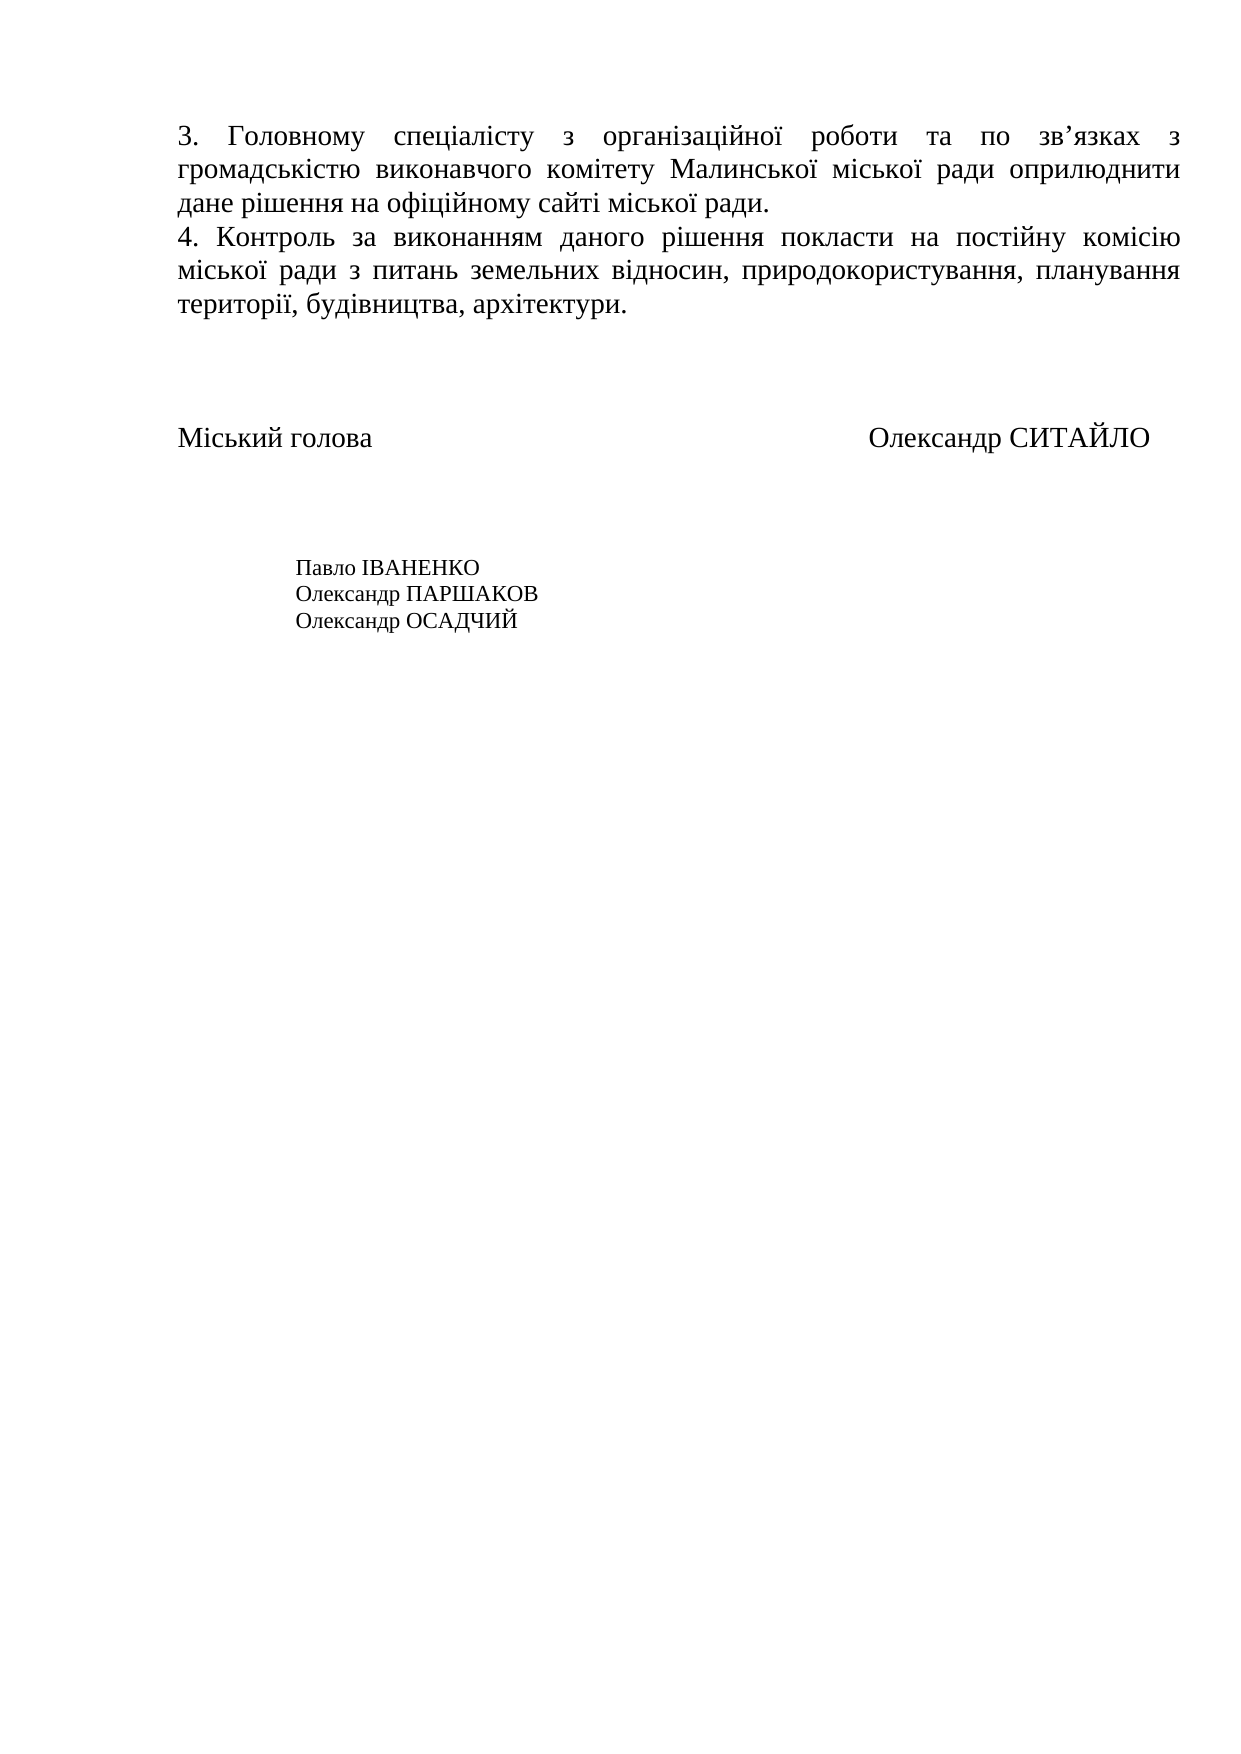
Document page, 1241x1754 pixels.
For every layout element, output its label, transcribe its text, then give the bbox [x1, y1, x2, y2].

list 3. Головному спеціалісту з організаційної роботи та по зв’язках з громадськістю виконавчого комітету Малинської міської ради оприлюднити дане рішення на офіційному сайті міської ради. [177, 118, 1181, 219]
text 4. Контроль за виконанням даного рішення покласти на постійну комісію міської ради з питань земельних відносин, природокористування, планування території, будівництва, архітектури. [177, 219, 1181, 319]
text Олександр ПАРШАКОВ [295, 581, 1181, 607]
text Міський голова Олександр СИТАЙЛО [177, 420, 1181, 453]
text Олександр ОСАДЧИЙ [295, 607, 1181, 633]
text Павло ІВАНЕНКО [295, 554, 1181, 581]
